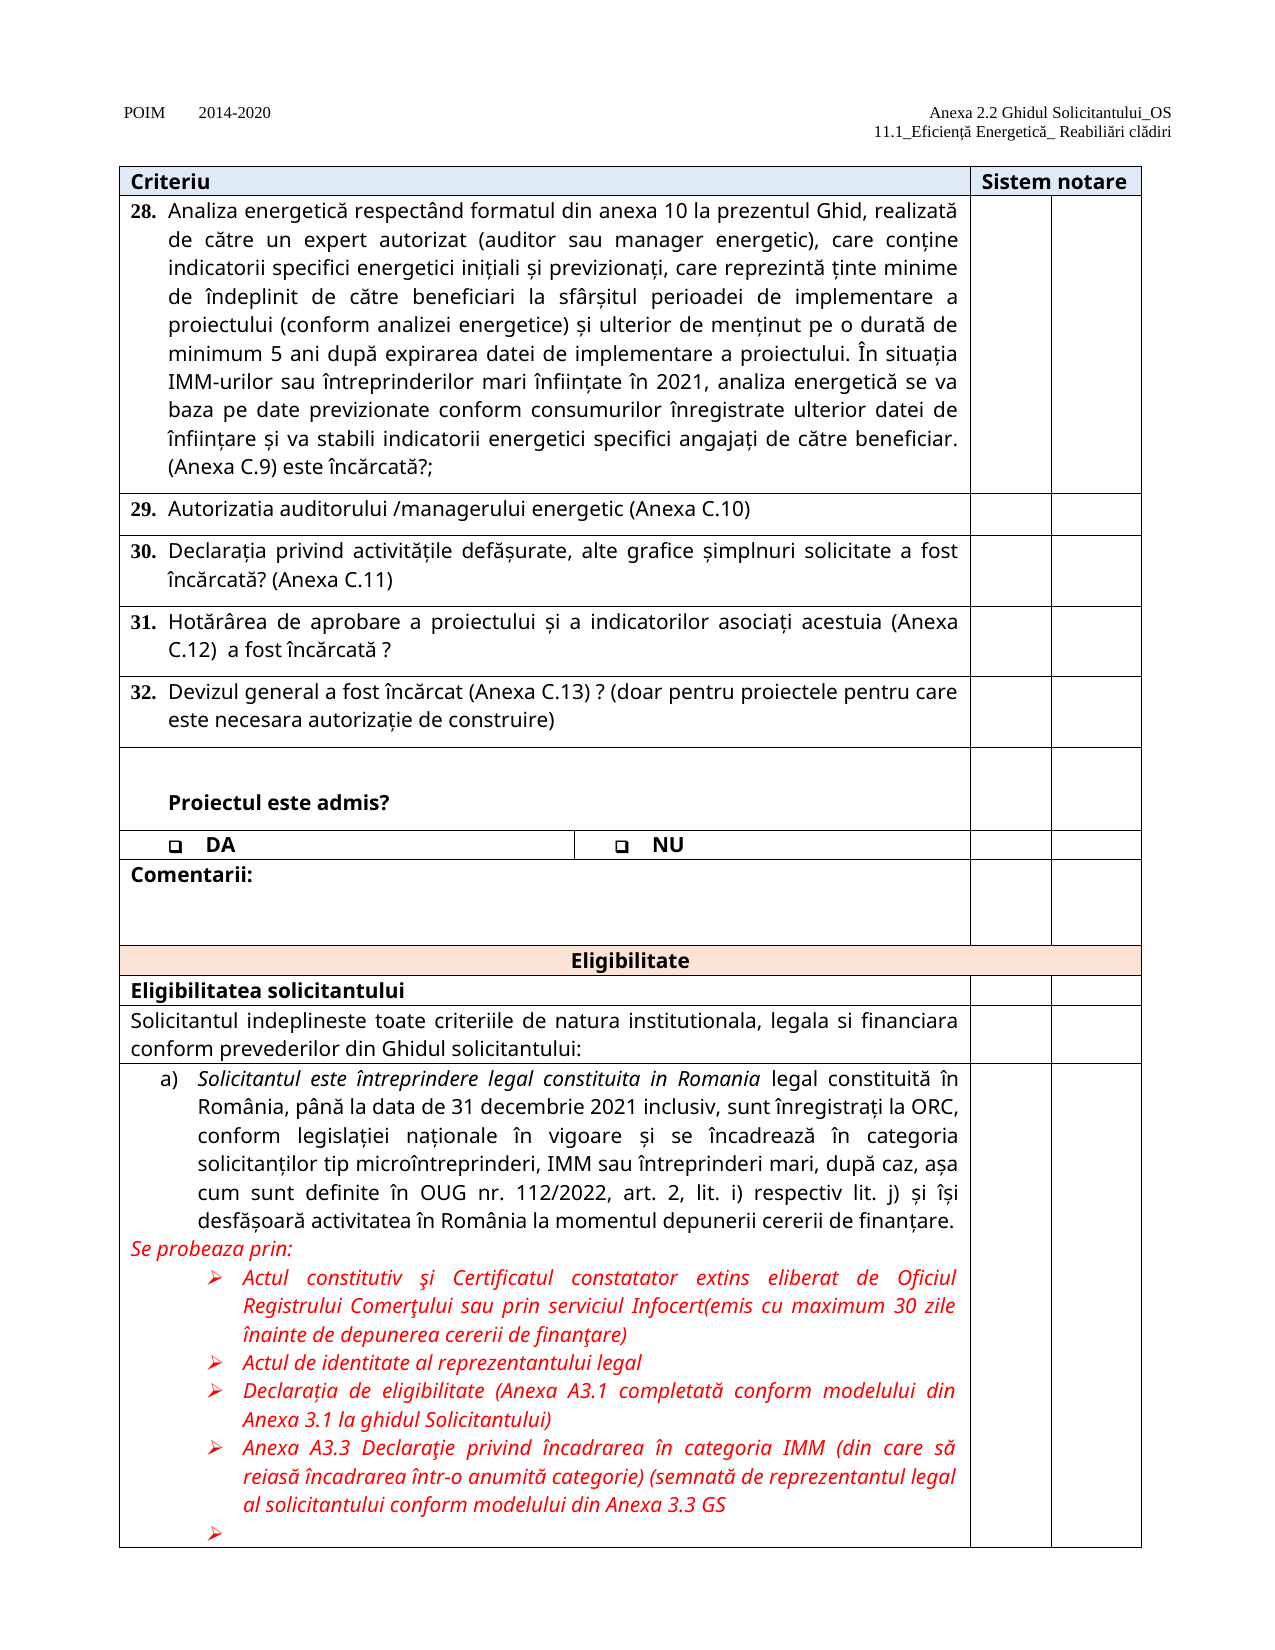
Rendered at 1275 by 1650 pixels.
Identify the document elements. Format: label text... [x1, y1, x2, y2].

table_cell Declarația privind activitățile defășurate, alte grafice șimplnuri solicitate a fost încărcată? (Anexa C.11) [120, 536, 970, 606]
table_cell [1052, 1006, 1141, 1063]
table_cell [971, 1064, 1051, 1547]
table_cell Autorizatia auditorului /managerului energetic (Anexa C.10) [120, 494, 970, 535]
table_cell [971, 976, 1051, 1005]
table_cell Solicitantul indeplineste toate criteriile de natura institutionala, legala si financiara conform prevederilor din Ghidul solicitantului: [120, 1006, 970, 1063]
table_cell [1052, 196, 1141, 493]
table_cell Hotărârea de aprobare a proiectului și a indicatorilor asociați acestuia (Anexa C.12) a fost încărcată ? [120, 607, 970, 676]
table_cell Solicitantul este întreprindere legal constituita in Romania legal constituită în România, până la data de 31 decembrie 2021 inclusiv, sunt înregistrați la ORC, conform legislației naționale în vigoare și se încadrează în categoria solicitanților tip microîntreprinderi, IMM sau întreprinderi mari, după caz, așa cum sunt definite în OUG nr. 112/2022, art. 2, lit. i) respectiv lit. j) şi îşi desfăşoară activitatea în România la momentul depunerii cererii de finanţare. Se probeaza prin: Actul constitutiv şi Certificatul constatator extins eliberat de Oficiul Registrului Comerţului sau prin serviciul Infocert(emis cu maximum 30 zile înainte de depunerea cererii de finanţare) Actul de identitate al reprezentantului legal Declarația de eligibilitate (Anexa A3.1 completată conform modelului din Anexa 3.1 la ghidul Solicitantului) Anexa A3.3 Declaraţie privind încadrarea în categoria IMM (din care să reiasă încadrarea într-o anumită categorie) (semnată de reprezentantul legal al solicitantului conform modelului din Anexa 3.3 GS [120, 1064, 970, 1547]
table_cell [1052, 1064, 1141, 1547]
table_cell [1052, 860, 1141, 945]
table_cell [1052, 677, 1141, 747]
table_cell DA [120, 831, 574, 859]
table_cell [971, 196, 1051, 493]
table_cell [1052, 748, 1141, 829]
table_cell [1052, 831, 1141, 859]
table_cell [971, 607, 1051, 676]
table_cell [1052, 536, 1141, 606]
table_cell [971, 748, 1051, 829]
table_cell Proiectul este admis? [120, 748, 970, 829]
table_cell [1052, 976, 1141, 1005]
table_cell [971, 1006, 1051, 1063]
table_cell [971, 831, 1051, 859]
table_cell Eligibilitate [120, 946, 1141, 975]
table_cell Eligibilitatea solicitantului [120, 976, 970, 1005]
table_cell [971, 494, 1051, 535]
table_cell NU [575, 831, 970, 859]
table_header Criteriu [120, 167, 970, 195]
table_cell [971, 860, 1051, 945]
table_cell [1052, 494, 1141, 535]
table_cell Devizul general a fost încărcat (Anexa C.13) ? (doar pentru proiectele pentru care este necesara autorizație de construire) [120, 677, 970, 747]
table_header Sistem notare [971, 167, 1141, 195]
table_cell [971, 677, 1051, 747]
table_cell Comentarii: [120, 860, 970, 945]
table_cell [971, 536, 1051, 606]
table_cell [1052, 607, 1141, 676]
table_cell Analiza energetică respectând formatul din anexa 10 la prezentul Ghid, realizată de către un expert autorizat (auditor sau manager energetic), care conține indicatorii specifici energetici inițiali și previzionați, care reprezintă ținte minime de îndeplinit de către beneficiari la sfârșitul perioadei de implementare a proiectului (conform analizei energetice) și ulterior de menținut pe o durată de minimum 5 ani după expirarea datei de implementare a proiectului. În situația IMM-urilor sau întreprinderilor mari înființate în 2021, analiza energetică se va baza pe date previzionate conform consumurilor înregistrate ulterior datei de înființare și va stabili indicatorii energetici specifici angajați de către beneficiar. (Anexa C.9) este încărcată?; [120, 196, 970, 493]
